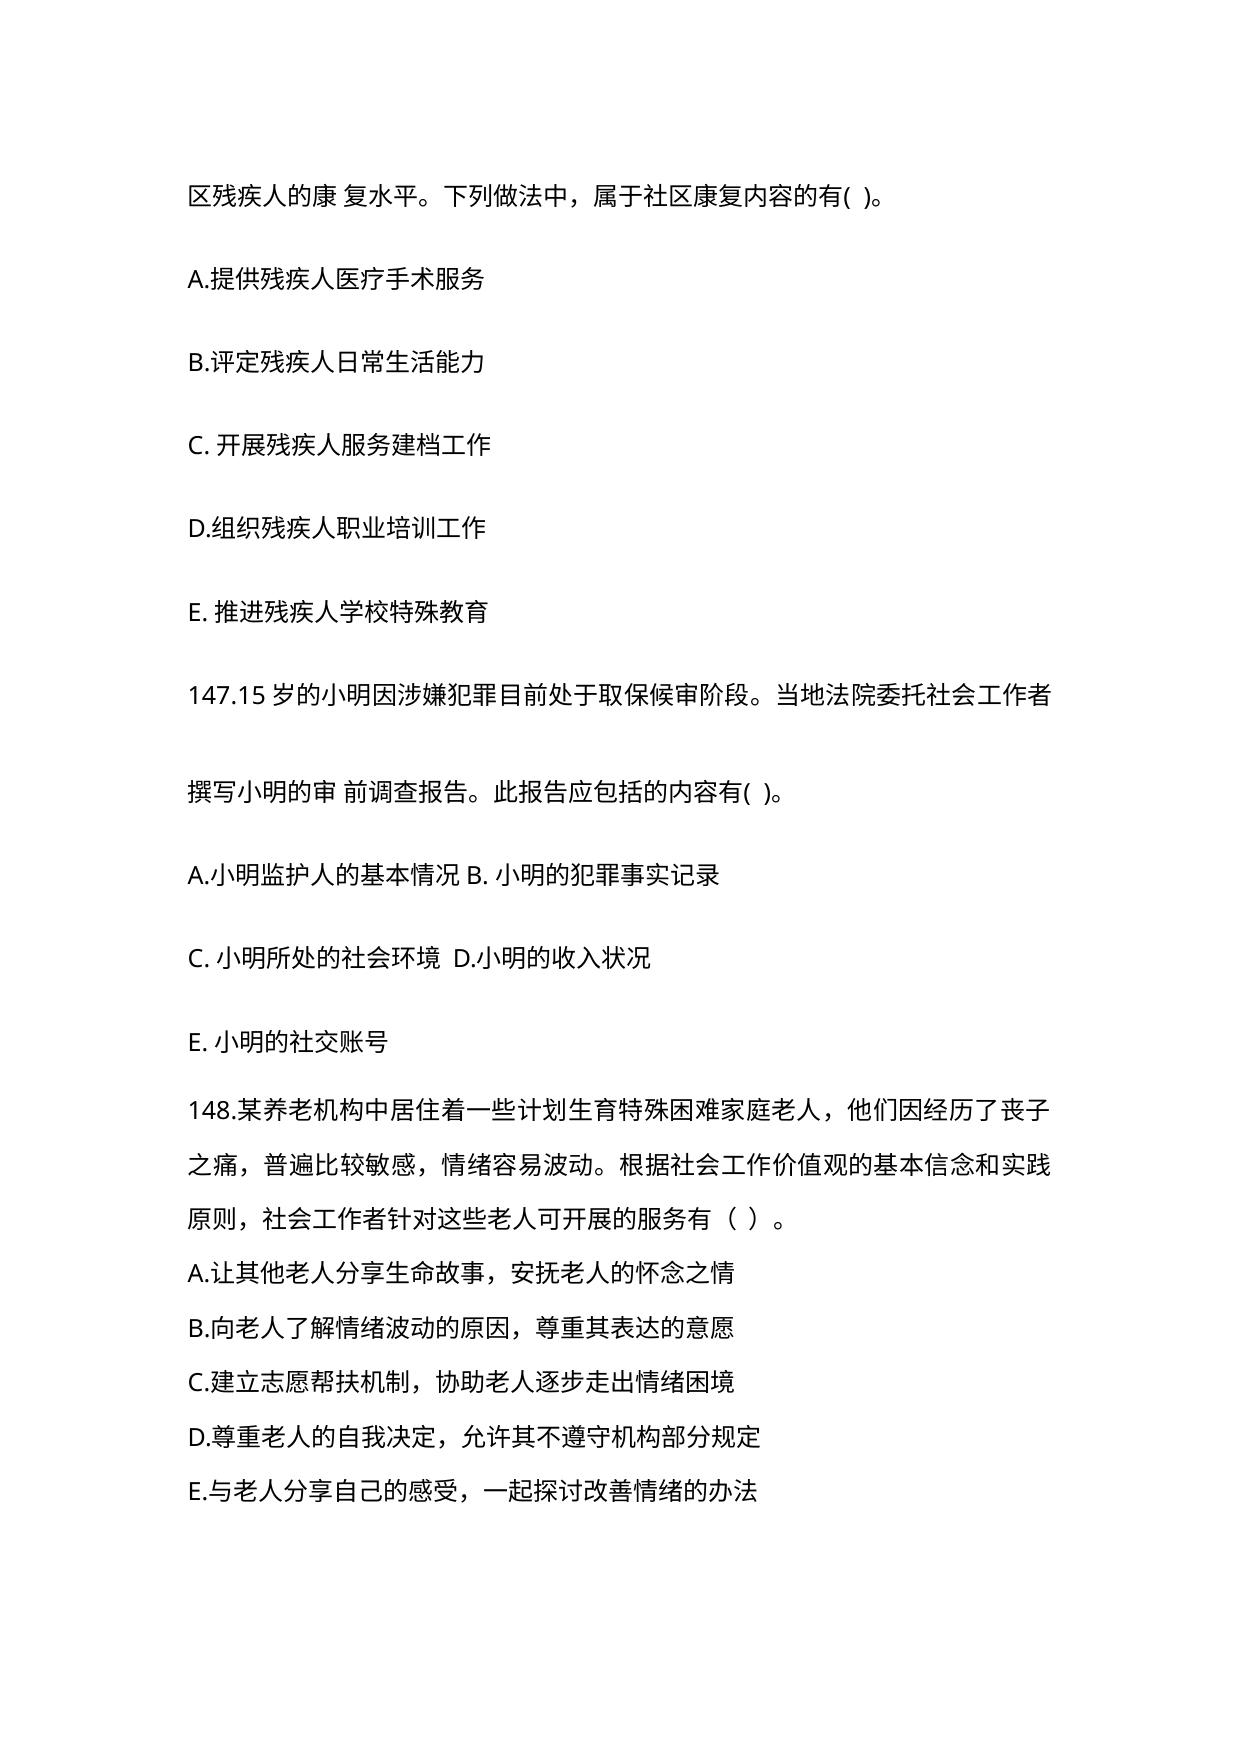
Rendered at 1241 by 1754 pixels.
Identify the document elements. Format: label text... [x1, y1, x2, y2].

list C. 开展残疾人服务建档工作 [187, 411, 1053, 476]
list B.向老人了解情绪波动的原因，尊重其表达的意愿 [187, 1308, 1053, 1344]
list E. 小明的社交账号 [187, 1008, 1053, 1073]
list 147.15岁的小明因涉嫌犯罪目前处于取保候审阶段。当地法院委托社会工作者撰写小明的审 前调查报告。此报告应包括的内容有( )。 [187, 661, 1053, 823]
list D.组织残疾人职业培训工作 [187, 494, 1053, 559]
list A.让其他老人分享生命故事，安抚老人的怀念之情 [187, 1254, 1053, 1290]
list E. 推进残疾人学校特殊教育 [187, 578, 1053, 643]
list 148.某养老机构中居住着一些计划生育特殊困难家庭老人，他们因经历了丧子之痛，普遍比较敏感，情绪容易波动。根据社会工作价值观的基本信念和实践原则，社会工作者针对这些老人可开展的服务有（ ）。 [187, 1091, 1053, 1236]
list A.提供残疾人医疗手术服务 [187, 245, 1053, 310]
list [187, 162, 1053, 227]
list A.小明监护人的基本情况 B. 小明的犯罪事实记录 [187, 841, 1053, 906]
list B.评定残疾人日常生活能力 [187, 328, 1053, 393]
list C.建立志愿帮扶机制，协助老人逐步走出情绪困境 [187, 1363, 1053, 1399]
list C. 小明所处的社会环境 D.小明的收入状况 [187, 924, 1053, 989]
list D.尊重老人的自我决定，允许其不遵守机构部分规定 [187, 1417, 1053, 1453]
list E.与老人分享自己的感受，一起探讨改善情绪的办法 [187, 1471, 1053, 1508]
